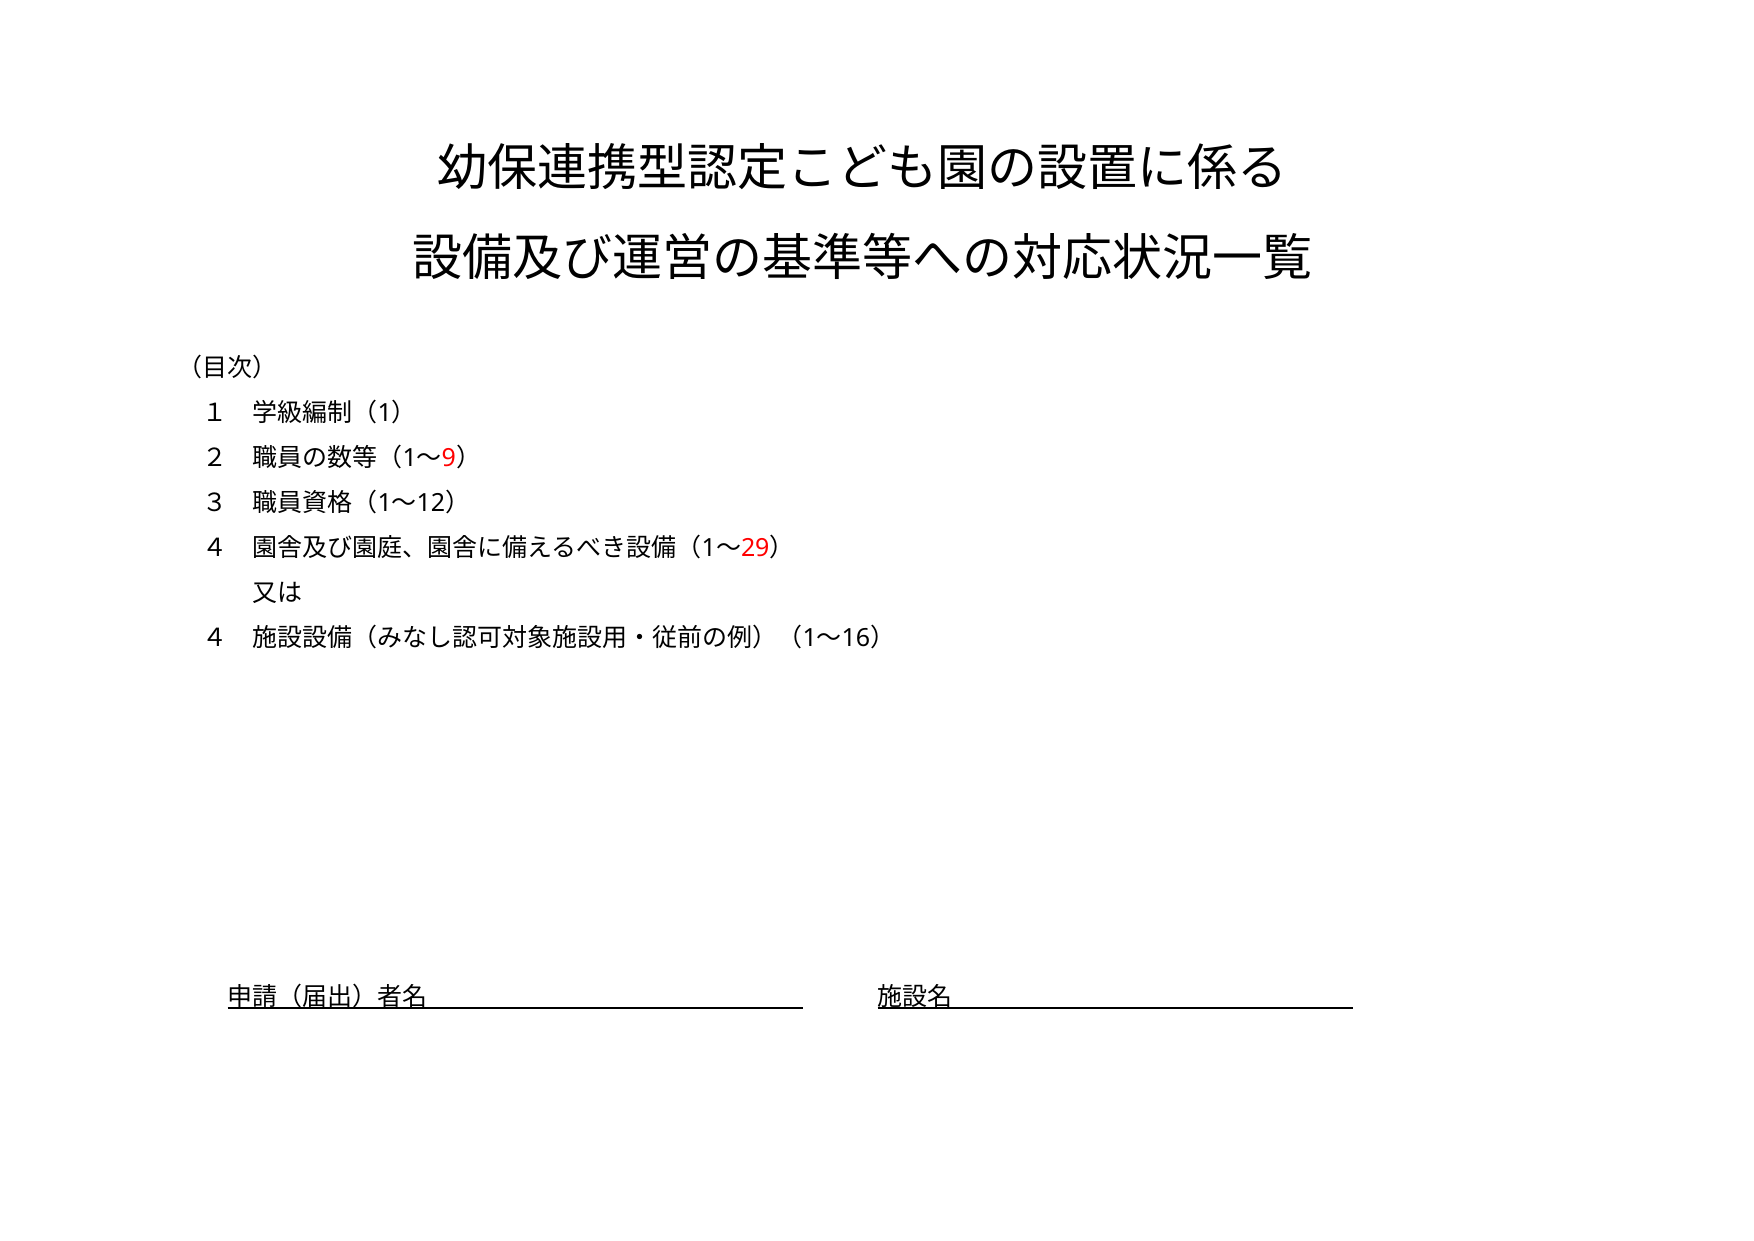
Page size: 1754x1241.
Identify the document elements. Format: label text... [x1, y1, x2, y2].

text ４ 園舎及び園庭、園舎に備えるべき設備（1～29） [177, 523, 1547, 568]
text ２ 職員の数等（1～9） [177, 433, 1547, 478]
text １ 学級編制（1） [177, 388, 1547, 433]
text 幼保連携型認定こども園の設置に係る [177, 119, 1547, 209]
text 又は [177, 568, 1547, 613]
text ３ 職員資格（1～12） [177, 478, 1547, 523]
text 設備及び運営の基準等への対応状況一覧 [177, 209, 1547, 299]
text （目次） [177, 344, 1547, 388]
text 申請（届出）者名 施設名 [177, 972, 1547, 1017]
text ４ 施設設備（みなし認可対象施設用・従前の例）（1～16） [177, 613, 1547, 658]
